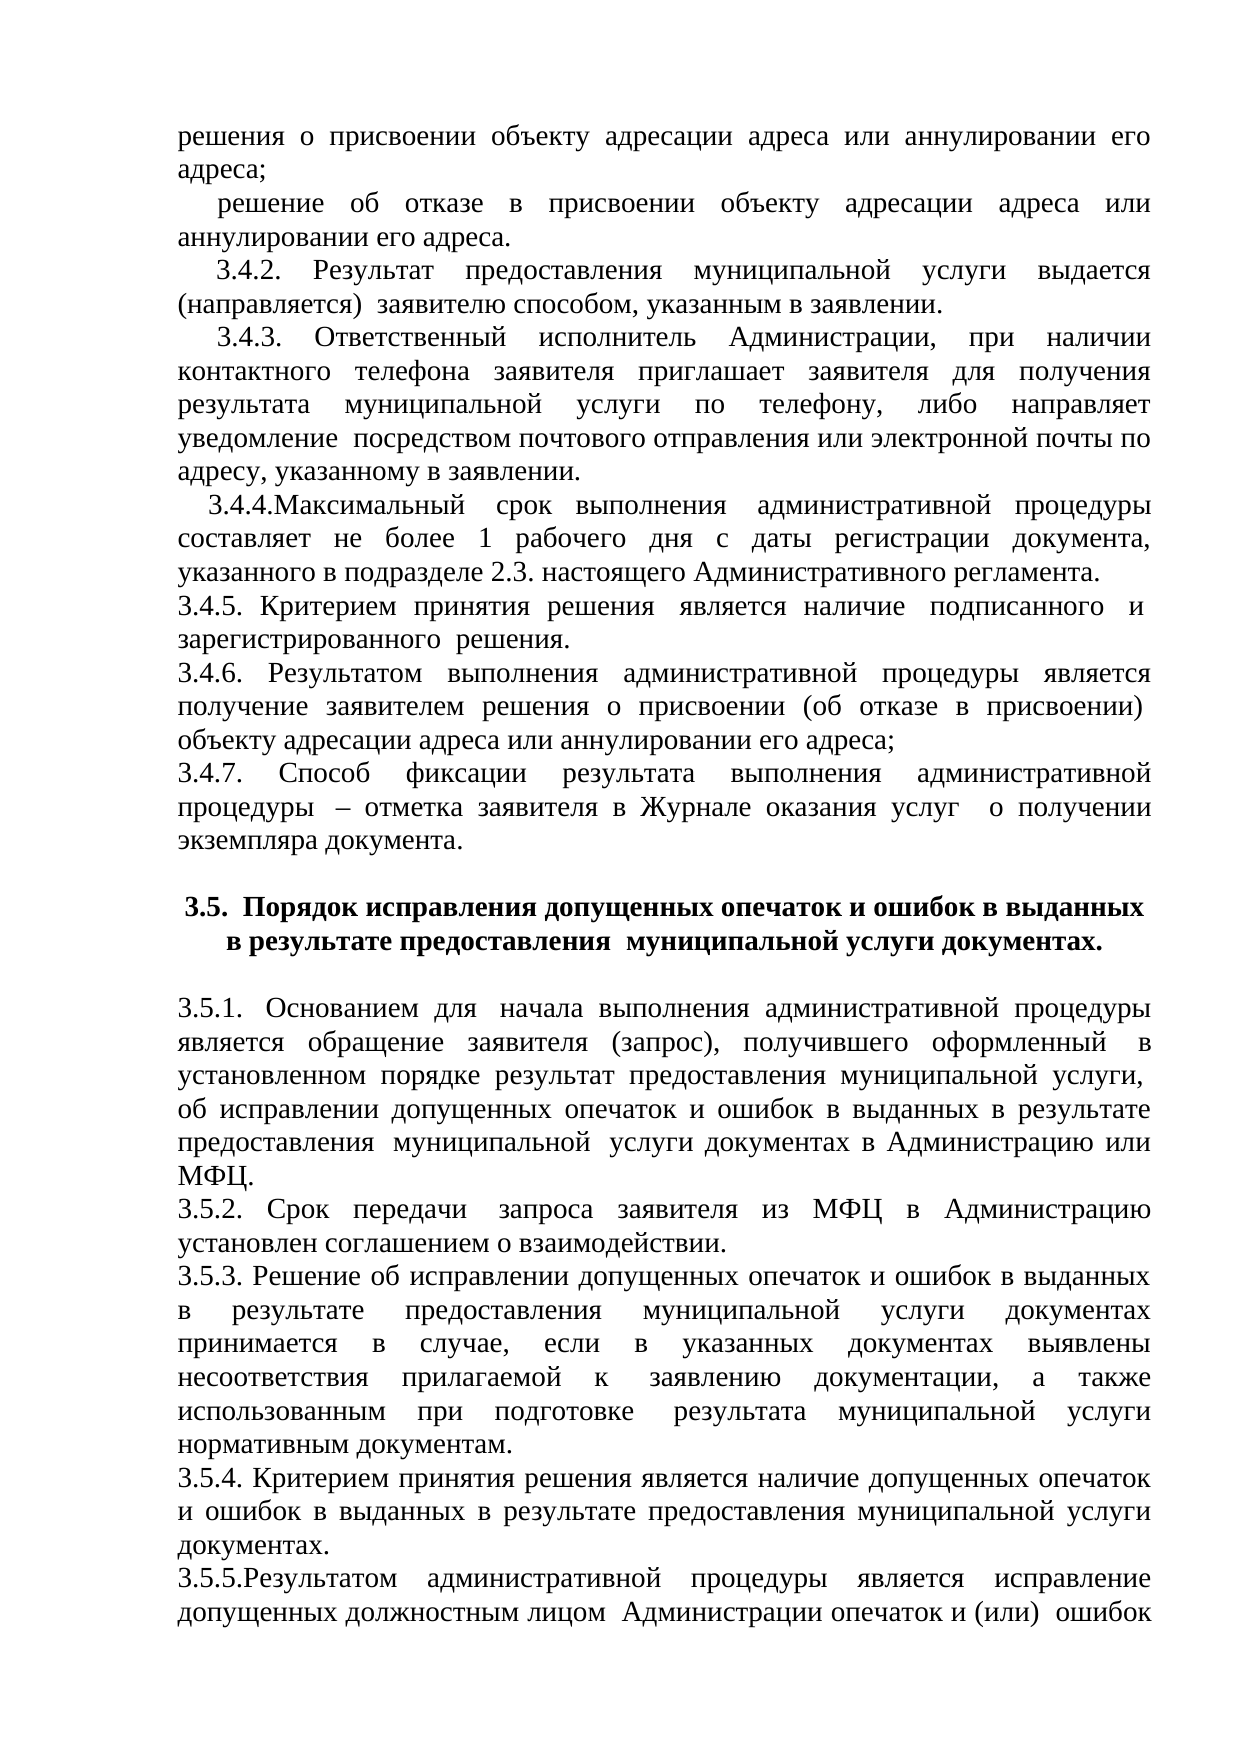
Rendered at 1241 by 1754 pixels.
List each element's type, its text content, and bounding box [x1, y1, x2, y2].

text решения о присвоении объекту адресации адреса или аннулировании его адреса; [177, 118, 1152, 185]
text 3.5. Порядок исправления допущенных опечаток и ошибок в выданных в результате предоставления муниципальной услуги документах. [177, 889, 1152, 957]
text 3.4.2. Результат предоставления муниципальной услуги выдается (направляется) заявителю способом, указанным в заявлении. [177, 252, 1152, 319]
text 3.4.6. Результатом выполнения административной процедуры является получение заявителем решения о присвоении (об отказе в присвоении) объекту адресации адреса или аннулировании его адреса; [177, 655, 1152, 755]
text 3.4.3. Ответственный исполнитель Администрации, при наличии контактного телефона заявителя приглашает заявителя для получения результата муниципальной услуги по телефону, либо направляет уведомление посредством почтового отправления или электронной почты по адресу, указанному в заявлении. [177, 319, 1152, 487]
text 3.5.4. Критерием принятия решения является наличие допущенных опечаток и ошибок в выданных в результате предоставления муниципальной услуги документах. [177, 1460, 1152, 1560]
text 3.4.4.Максимальный срок выполнения административной процедуры составляет не более 1 рабочего дня с даты регистрации документа, указанного в подразделе 2.3. настоящего Административного регламента. [177, 487, 1152, 588]
text 3.5.2. Срок передачи запроса заявителя из МФЦ в Администрацию установлен соглашением о взаимодействии. [177, 1191, 1152, 1258]
text 3.4.7. Способ фиксации результата выполнения административной процедуры – отметка заявителя в Журнале оказания услуг о получении экземпляра документа. [177, 755, 1152, 856]
text решение об отказе в присвоении объекту адресации адреса или аннулировании его адреса. [177, 185, 1152, 252]
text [177, 1560, 1152, 1627]
text 3.5.1. Основанием для начала выполнения административной процедуры является обращение заявителя (запрос), получившего оформленный в установленном порядке результат предоставления муниципальной услуги, об исправлении допущенных опечаток и ошибок в выданных в результате предоставления муниципальной услуги документах в Администрацию или МФЦ. [177, 990, 1152, 1191]
text 3.5.3. Решение об исправлении допущенных опечаток и ошибок в выданных в результате предоставления муниципальной услуги документах принимается в случае, если в указанных документах выявлены несоответствия прилагаемой к заявлению документации, а также использованным при подготовке результата муниципальной услуги нормативным документам. [177, 1258, 1152, 1460]
text 3.4.5. Критерием принятия решения является наличие подписанного и зарегистрированного решения. [177, 588, 1152, 655]
